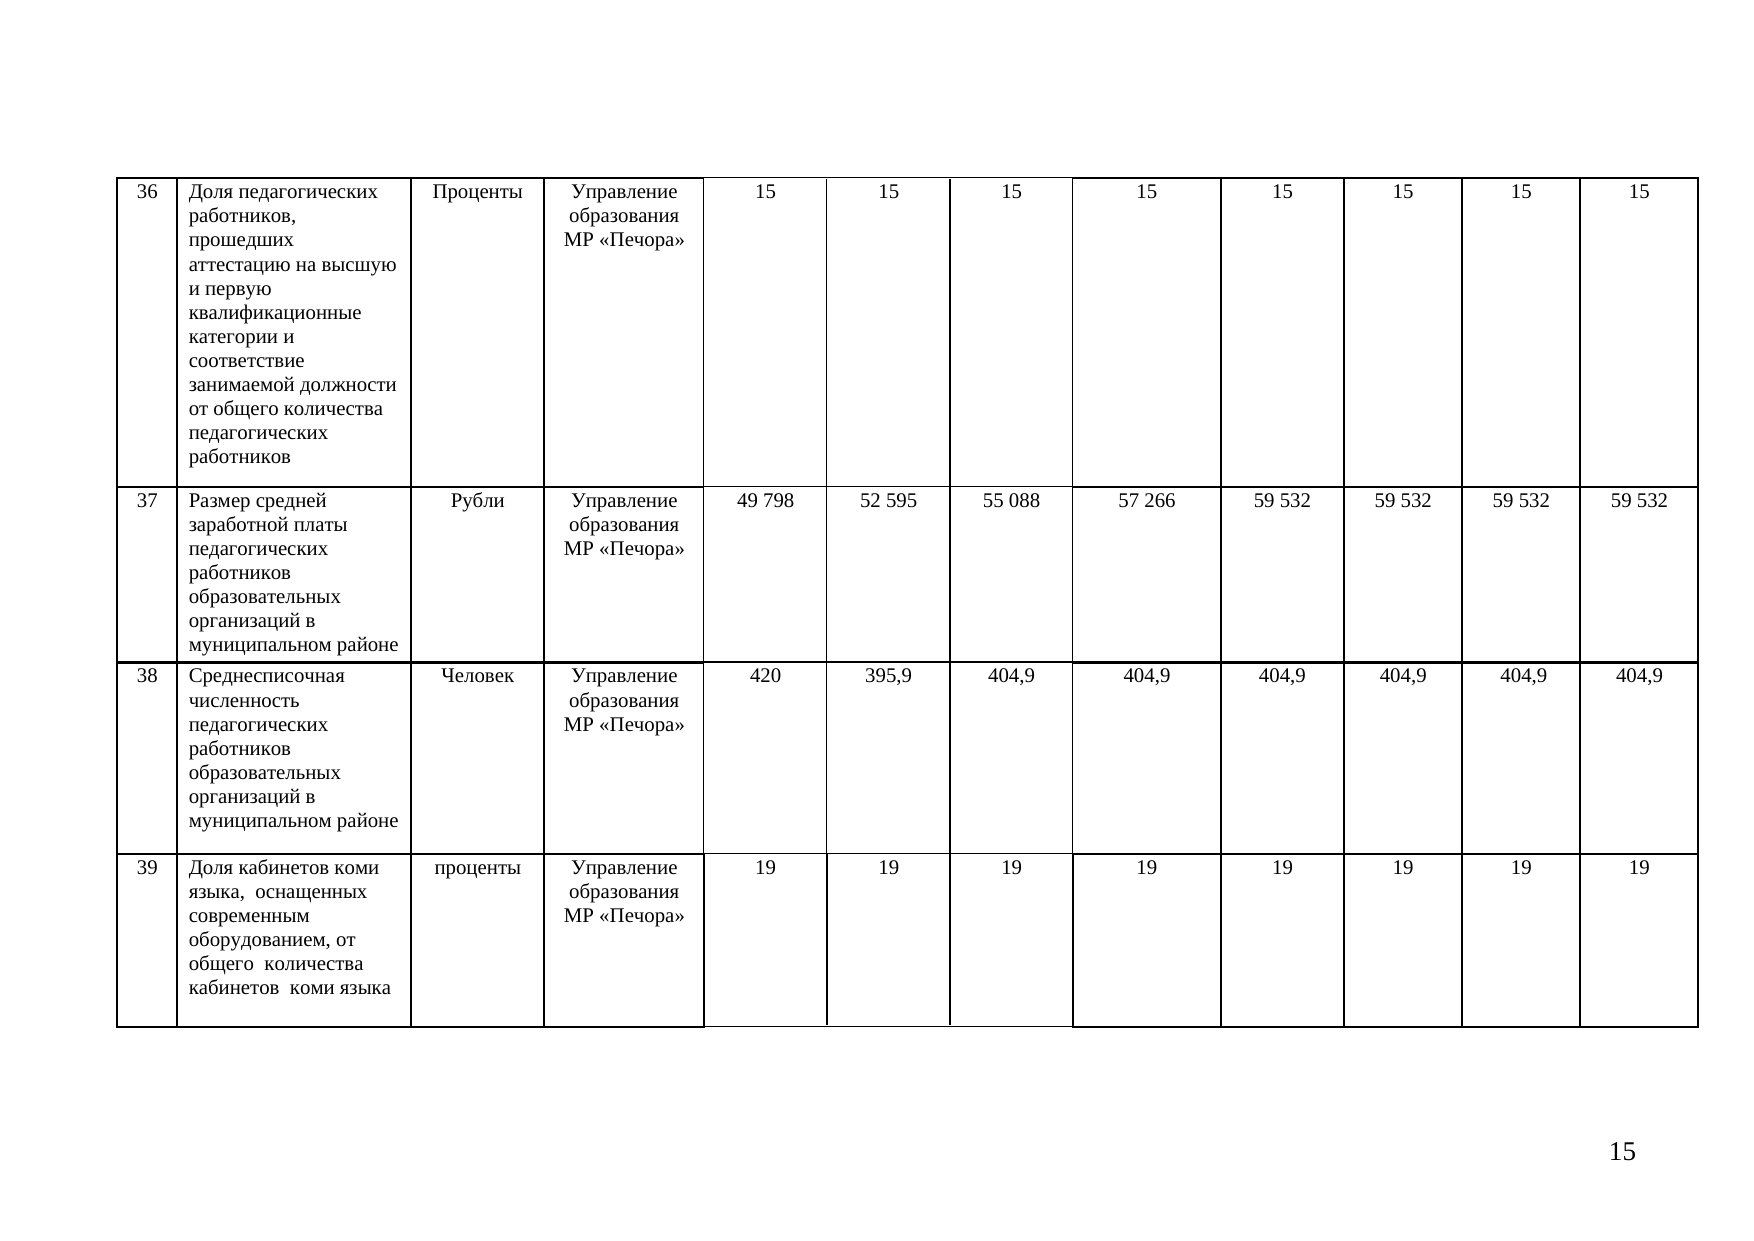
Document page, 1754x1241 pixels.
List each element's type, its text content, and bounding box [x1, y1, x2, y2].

table_cell 15 [1463, 179, 1579, 486]
table_cell 15 [1581, 179, 1697, 486]
table_cell 19 [950, 854, 1072, 1026]
table_cell 55 088 [951, 487, 1072, 661]
table_cell Управление образования МР «Печора» [545, 488, 703, 661]
table_cell 36 [118, 179, 176, 486]
table_cell 59 532 [1345, 488, 1461, 661]
table_cell 19 [827, 854, 950, 1026]
table_cell 37 [118, 488, 176, 661]
table_cell Рубли [412, 488, 543, 661]
table_cell 15 [1073, 179, 1220, 486]
table_cell 19 [1581, 855, 1697, 1026]
table_cell 19 [1463, 855, 1579, 1026]
table_cell 404,9 [951, 663, 1072, 853]
table_cell Доля педагогических работников, прошедших аттестацию на высшую и первую квалификационные категории и соответствие занимаемой должности от общего количества педагогических работников [178, 179, 410, 486]
table_cell 19 [705, 854, 827, 1026]
table_cell проценты [412, 855, 543, 1026]
table_cell 404,9 [1463, 664, 1579, 853]
table_cell 404,9 [1222, 664, 1343, 853]
table_cell 38 [118, 664, 176, 853]
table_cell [545, 855, 703, 1026]
table_cell 19 [1222, 855, 1343, 1026]
table_cell 15 [704, 178, 827, 486]
table_cell 59 532 [1222, 488, 1343, 661]
table_cell 59 532 [1581, 488, 1697, 661]
table_cell Доля кабинетов коми языка, оснащенных современным оборудованием, от общего количества кабинетов коми языка [178, 855, 410, 1026]
table_cell 404,9 [1345, 664, 1461, 853]
table_cell 52 595 [827, 487, 949, 661]
table_cell Управление образования МР «Печора» [545, 664, 703, 853]
table_cell 15 [1222, 179, 1343, 486]
table_cell 19 [1345, 855, 1461, 1026]
table_cell 15 [1345, 179, 1461, 486]
table_cell Проценты [412, 179, 543, 486]
table_cell 39 [118, 855, 176, 1026]
table_cell 395,9 [827, 663, 949, 853]
table_cell Среднесписочная численность педагогических работников образовательных организаций в муниципальном районе [178, 664, 410, 853]
table_cell 15 [827, 178, 950, 486]
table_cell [545, 179, 703, 486]
table_cell 15 [950, 178, 1072, 486]
table_cell 59 532 [1463, 488, 1579, 661]
table_cell 49 798 [704, 487, 826, 661]
table_cell 404,9 [1581, 664, 1697, 853]
table_cell 420 [704, 663, 826, 853]
table_cell 19 [1074, 855, 1220, 1026]
table_cell Человек [412, 664, 543, 853]
table_cell Размер средней заработной платы педагогических работников образовательных организаций в муниципальном районе [178, 488, 410, 661]
table_cell 404,9 [1073, 664, 1220, 853]
table_cell 57 266 [1073, 488, 1220, 661]
